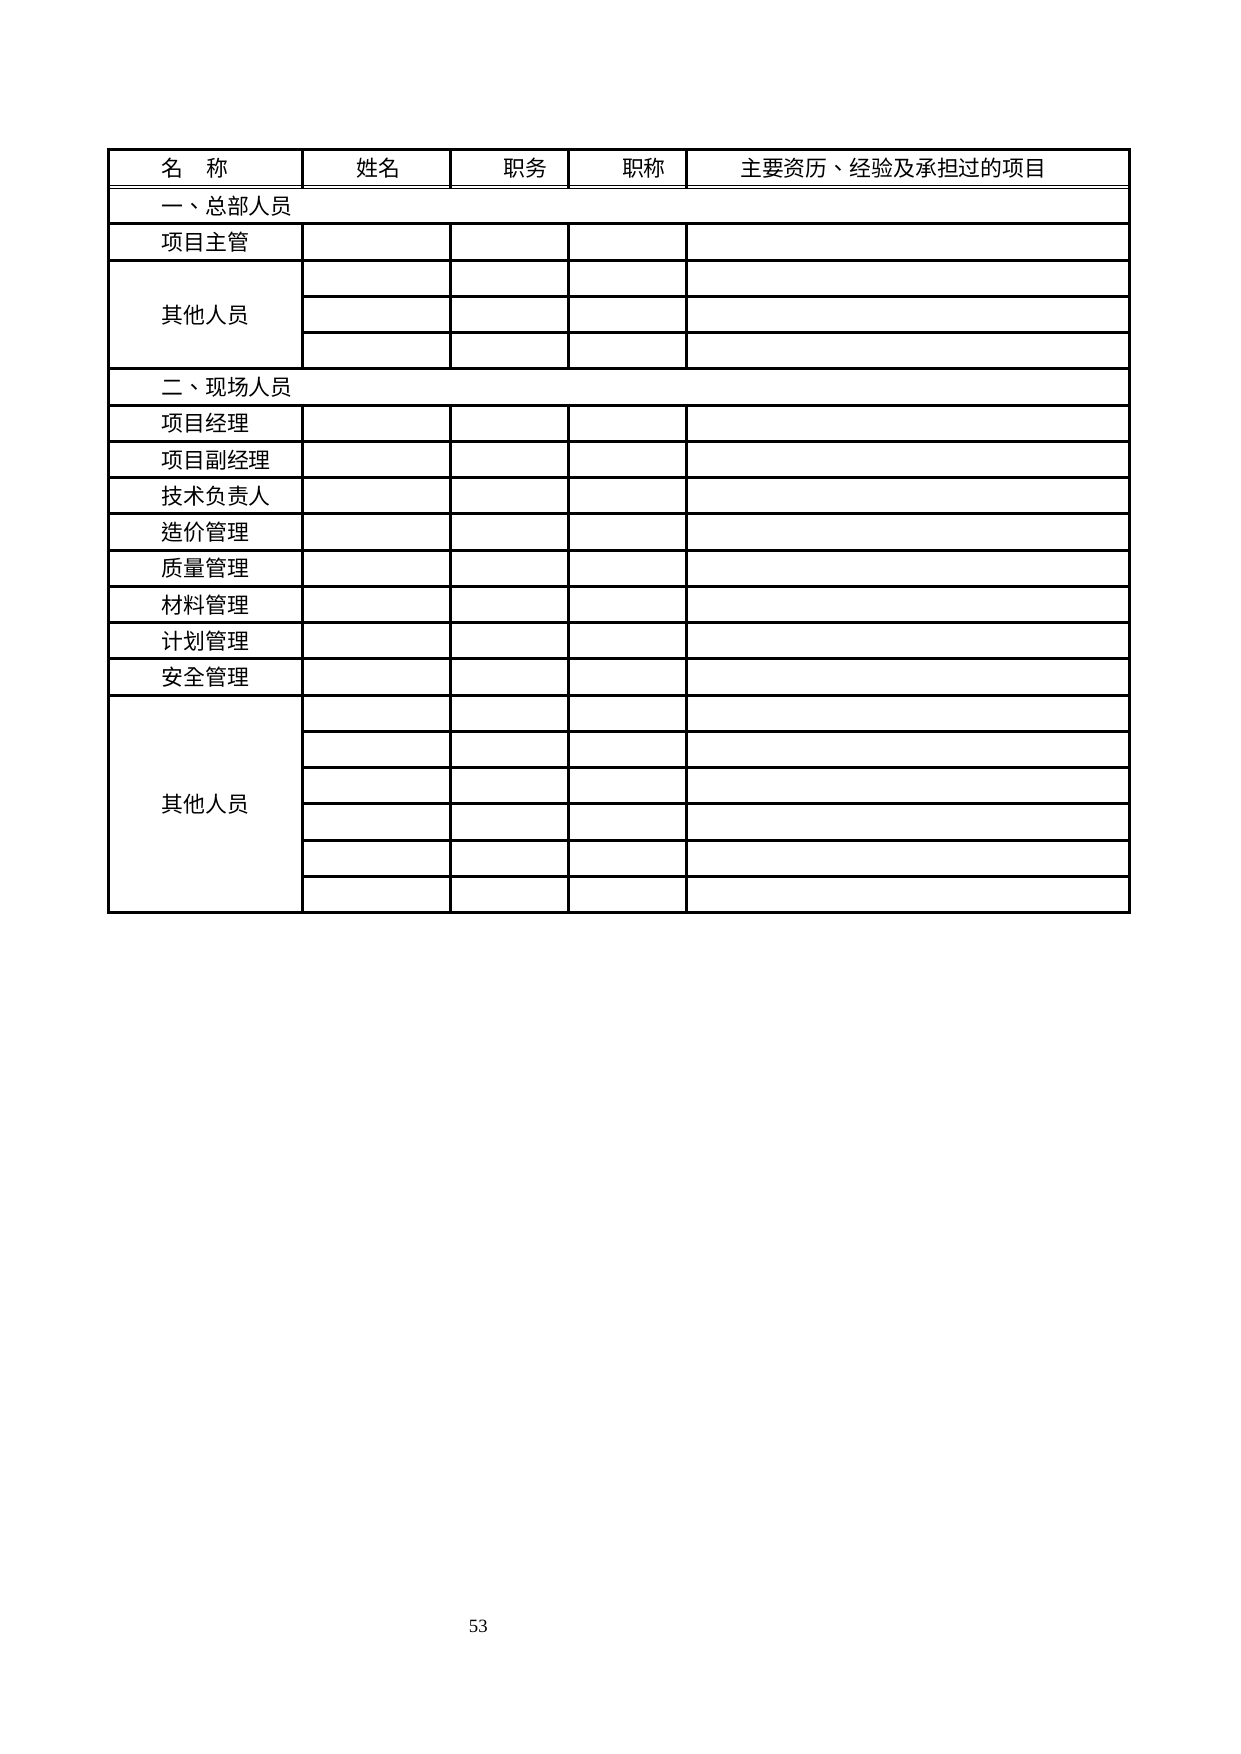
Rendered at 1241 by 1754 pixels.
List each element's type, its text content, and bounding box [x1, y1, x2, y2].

table_cell [570, 479, 685, 512]
table_cell [688, 334, 1128, 367]
table_cell [452, 515, 567, 548]
table_cell 其他人员 [110, 697, 301, 911]
table_cell [304, 515, 449, 548]
table_cell [688, 515, 1128, 548]
table_cell 项目主管 [110, 225, 301, 258]
table_cell [452, 334, 567, 367]
table_cell [452, 805, 567, 838]
table_cell [452, 624, 567, 657]
table_cell [570, 842, 685, 875]
table_cell [110, 262, 301, 295]
table_cell [304, 334, 449, 367]
table_cell [688, 443, 1128, 476]
table_cell [688, 733, 1128, 766]
table_cell [110, 331, 301, 367]
table_cell [688, 588, 1128, 621]
table_cell [304, 769, 449, 802]
table_cell [304, 733, 449, 766]
table_header 名 称 [110, 151, 301, 184]
table_cell [304, 298, 449, 331]
table_cell [570, 443, 685, 476]
table_cell [304, 262, 449, 295]
table_cell 项目副经理 [110, 443, 301, 476]
table_cell [304, 552, 449, 585]
table_cell [452, 697, 567, 730]
table_cell [304, 225, 449, 258]
table_cell [570, 769, 685, 802]
table_cell [452, 878, 567, 911]
table_cell [452, 225, 567, 258]
table_cell 计划管理 [110, 624, 301, 657]
table_cell [304, 660, 449, 693]
table_cell [304, 624, 449, 657]
table_cell 质量管理 [110, 552, 301, 585]
table_cell 其他人员 [110, 295, 301, 331]
table_cell [304, 479, 449, 512]
table_cell [304, 697, 449, 730]
table_cell [304, 407, 449, 440]
table_cell 项目经理 [110, 407, 301, 440]
table_cell 造价管理 [110, 515, 301, 548]
table_cell [688, 552, 1128, 585]
table_cell [452, 733, 567, 766]
table_cell [688, 298, 1128, 331]
table_cell [570, 552, 685, 585]
table_cell [688, 769, 1128, 802]
table_cell [688, 878, 1128, 911]
table_cell [570, 298, 685, 331]
table_cell [570, 262, 685, 295]
table_cell [570, 334, 685, 367]
table_header 姓名 [304, 151, 449, 184]
table_cell [304, 878, 449, 911]
table_cell [452, 407, 567, 440]
table_cell [452, 443, 567, 476]
table_header 主要资历、经验及承担过的项目 [688, 151, 1128, 184]
table_cell [570, 733, 685, 766]
table_cell [688, 805, 1128, 838]
table_cell [570, 225, 685, 258]
table_cell [570, 624, 685, 657]
table_cell [570, 407, 685, 440]
table_cell 技术负责人 [110, 479, 301, 512]
table_header 职称 [570, 151, 685, 184]
table_cell [452, 298, 567, 331]
table_cell 一、总部人员 [110, 189, 1128, 222]
table_cell 安全管理 [110, 660, 301, 693]
table_cell [452, 842, 567, 875]
table_cell [688, 624, 1128, 657]
table_cell [452, 552, 567, 585]
table_cell [688, 407, 1128, 440]
table_cell [304, 588, 449, 621]
table_cell [304, 842, 449, 875]
table_cell [570, 515, 685, 548]
table_cell [688, 697, 1128, 730]
table_cell [570, 588, 685, 621]
table_cell [452, 262, 567, 295]
table_cell [688, 262, 1128, 295]
table_cell [570, 697, 685, 730]
table_cell [452, 660, 567, 693]
table_cell [570, 878, 685, 911]
table_cell [452, 479, 567, 512]
table_cell [688, 842, 1128, 875]
table_cell [688, 225, 1128, 258]
table_cell [452, 588, 567, 621]
table_header 职务 [452, 151, 567, 184]
table_cell [688, 479, 1128, 512]
table_cell [570, 805, 685, 838]
table_cell [304, 805, 449, 838]
table_cell [304, 443, 449, 476]
table_cell [688, 660, 1128, 693]
table_cell 二、现场人员 [110, 370, 1128, 403]
table_cell 材料管理 [110, 588, 301, 621]
table_cell [570, 660, 685, 693]
table_cell [452, 769, 567, 802]
